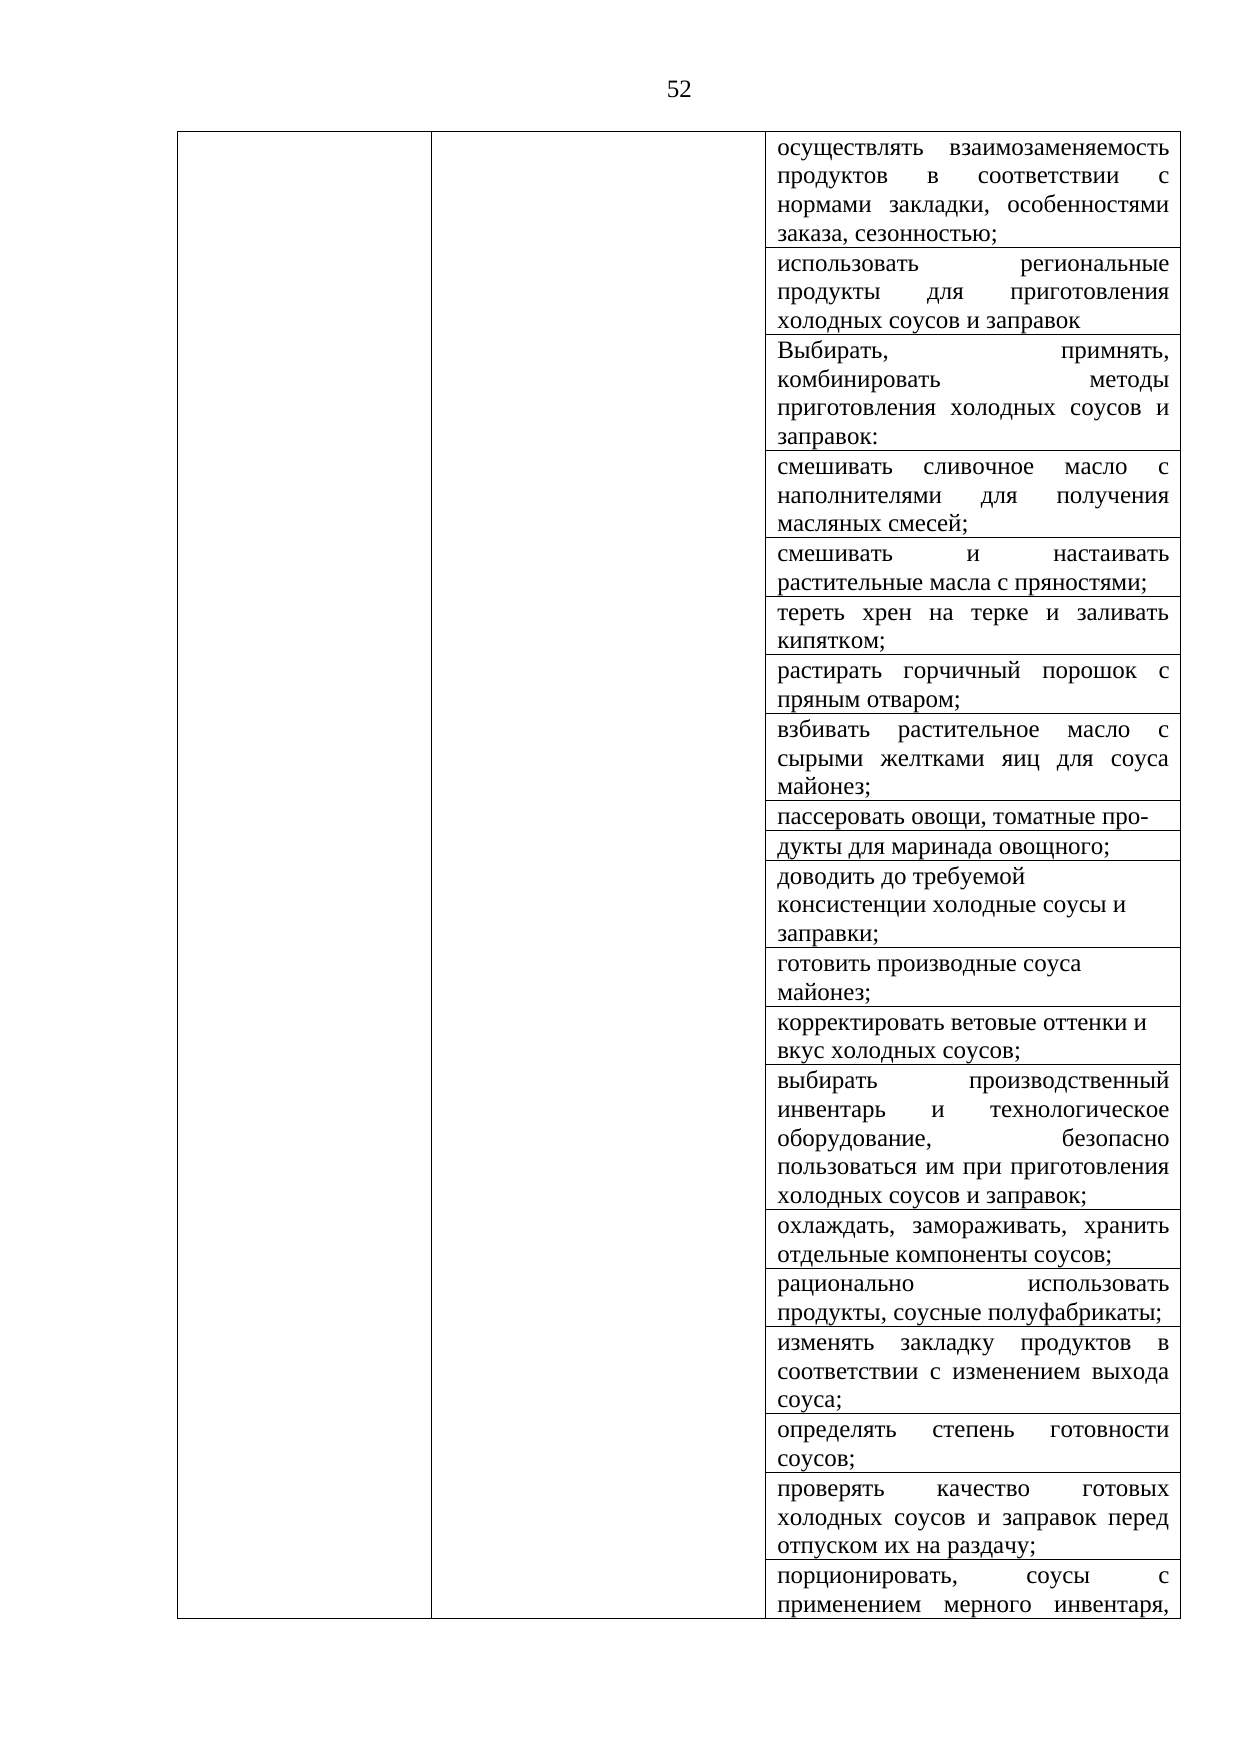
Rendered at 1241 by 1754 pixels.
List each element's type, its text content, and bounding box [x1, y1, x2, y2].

table_cell использовать региональные продукты для приготовления холодных соусов и заправок [766, 248, 1180, 334]
table_cell изменять закладку продуктов в соответствии с изменением выхода соуса; [766, 1327, 1180, 1413]
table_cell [766, 1560, 1180, 1618]
table_cell проверять качество готовых холодных соусов и заправок перед отпуском их на раздачу; [766, 1473, 1180, 1559]
table_cell охлаждать, замораживать, хранить отдельные компоненты соусов; [766, 1210, 1180, 1267]
table_cell взбивать растительное масло с сырыми желтками яиц для соуса майонез; [766, 714, 1180, 800]
table_cell осуществлять взаимозаменяемость продуктов в соответствии с нормами закладки, особенностями заказа, сезонностью; [766, 132, 1180, 247]
table_cell рационально использовать продукты, соусные полуфабрикаты; [766, 1269, 1180, 1326]
table_cell выбирать производственный инвентарь и технологическое оборудование, безопасно пользоваться им при приготовления холодных соусов и заправок; [766, 1065, 1180, 1209]
table_cell корректировать ветовые оттенки и вкус холодных соусов; [766, 1007, 1180, 1064]
table_cell определять степень готовности соусов; [766, 1414, 1180, 1472]
table_cell тереть хрен на терке и заливать кипятком; [766, 597, 1180, 654]
table_cell готовить производные соуса майонез; [766, 948, 1180, 1006]
table_cell растирать горчичный порошок с пряным отваром; [766, 655, 1180, 713]
table_cell смешивать сливочное масло с наполнителями для получения масляных смесей; [766, 451, 1180, 537]
table_cell пассеровать овощи, томатные про- [766, 801, 1180, 830]
table_cell дукты для маринада овощного; [766, 831, 1180, 860]
table_cell смешивать и настаивать растительные масла с пряностями; [766, 538, 1180, 596]
table_cell доводить до требуемой консистенции холодные соусы и заправки; [766, 861, 1180, 947]
table_cell Выбирать, примнять, комбинировать методы приготовления холодных соусов и заправок: [766, 335, 1180, 450]
